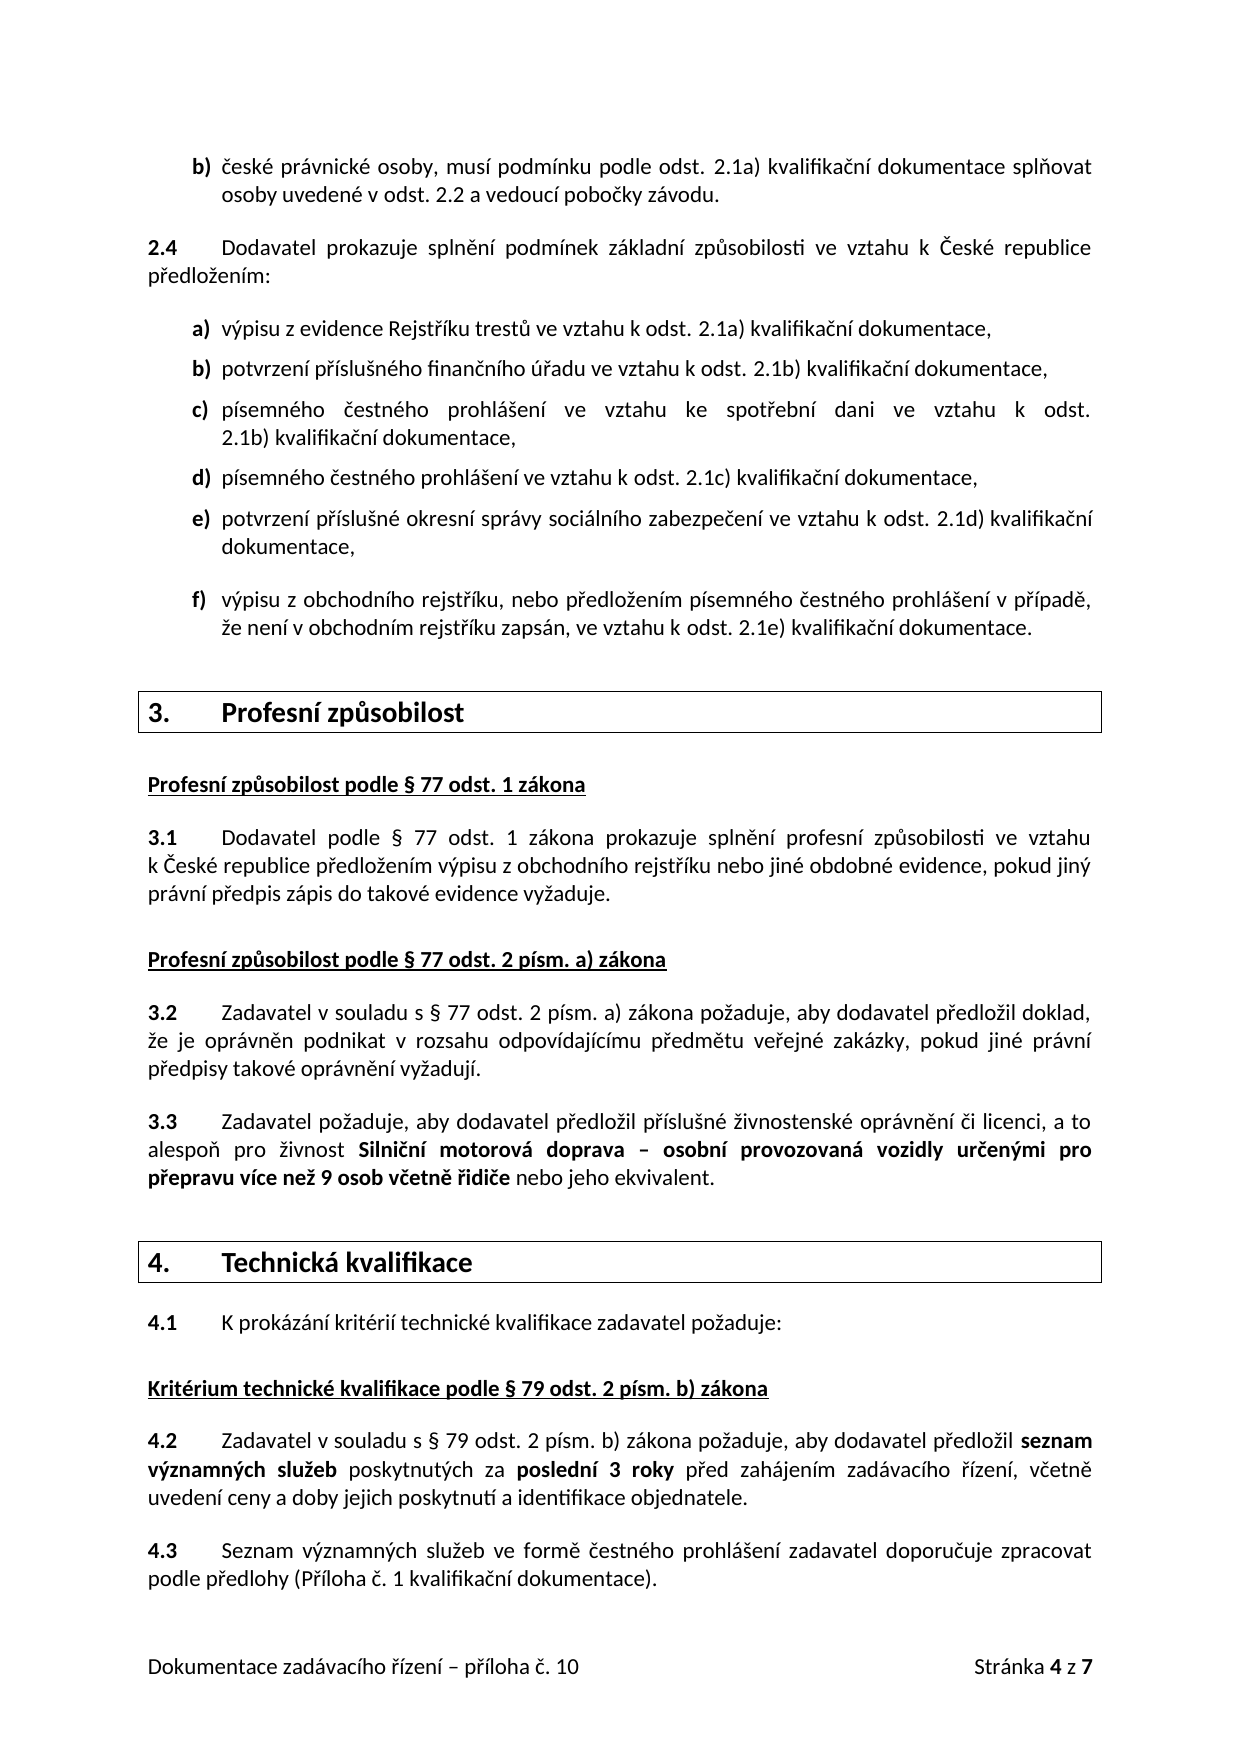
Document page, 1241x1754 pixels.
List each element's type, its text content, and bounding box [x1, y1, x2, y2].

text písemného čestného prohlášení ve vztahu ke spotřební dani ve vztahu k odst. 2.1 písm. b) kvalifikační dokumentace, [192, 395, 1093, 451]
text výpisu z obchodního rejstříku, nebo předložením písemného čestného prohlášení v případě, že není v obchodním rejstříku zapsán, ve vztahu k odst. 2.1 písm. e) kvalifikační dokumentace. [192, 585, 1093, 641]
text Profesní způsobilost podle § 77 odst. 2 písm. a) zákona [148, 945, 1093, 973]
text Seznam významných ve formě čestného prohlášení zadavatel doporučuje zpracovat podle předlohy (Příloha č. 1 kvalifikační dokumentace). [148, 1536, 1093, 1592]
text Kritérium technické kvalifikace podle § 79 odst. 2 písm. b) zákona [148, 1374, 1093, 1402]
text Technická kvalifikace [139, 1242, 1101, 1282]
text potvrzení příslušné okresní správy sociálního zabezpečení ve vztahu k odst. 2.1 písm. d) kvalifikační dokumentace, [192, 504, 1093, 560]
text výpisu z evidence Rejstříku trestů ve vztahu k odst. 2.1 písm. a) kvalifikační dokumentace, [192, 314, 1093, 342]
text K prokázání kritérií technické kvalifikace zadavatel požaduje: [148, 1308, 1093, 1336]
text Zadavatel v souladu s § 77 odst. 2 písm. a) zákona požaduje, aby dodavatel předložil doklad, že je oprávněn podnikat v rozsahu odpovídajícímu předmětu veřejné zakázky, pokud jiné právní předpisy takové oprávnění vyžadují. [148, 998, 1093, 1082]
text české právnické osoby, musí podmínku podle odst. 2.1 písm. a) kvalifikační dokumentace splňovat osoby uvedené v odst. 2.2 a vedoucí pobočky závodu. [192, 152, 1093, 208]
text Dodavatel podle § 77 odst. 1 zákona prokazuje splnění profesní způsobilosti ve vztahu k České republice předložením výpisu z obchodního rejstříku nebo jiné obdobné evidence, pokud jiný právní předpis zápis do takové evidence vyžaduje. [148, 823, 1093, 908]
text potvrzení příslušného finančního úřadu ve vztahu k odst. 2.1 písm. b) kvalifikační dokumentace, [192, 354, 1093, 382]
text písemného čestného prohlášení ve vztahu k odst. 2.1 písm. c) kvalifikační dokumentace, [192, 463, 1093, 492]
text Profesní způsobilost [139, 692, 1101, 732]
text Profesní způsobilost podle § 77 odst. 1 zákona [148, 771, 1093, 798]
text Zadavatel požaduje, aby dodavatel předložil příslušné živnostenské oprávnění či licenci, a to alespoň pro živnost Silniční motorová doprava – osobní provozovaná vozidly určenými pro přepravu více než 9 osob včetně řidiče nebo jeho ekvivalent. [148, 1107, 1093, 1191]
text Dodavatel prokazuje splnění podmínek základní způsobilosti ve vztahu k České republice předložením: [148, 233, 1093, 289]
text Zadavatel v souladu s § 79 odst. 2 písm. b) zákona požaduje, aby dodavatel předložil seznam významných poskytnutých za před zahájením zadávacího řízení, včetně uvedení ceny a doby jejich poskytnutí a identifikace objednatele. [148, 1427, 1093, 1511]
